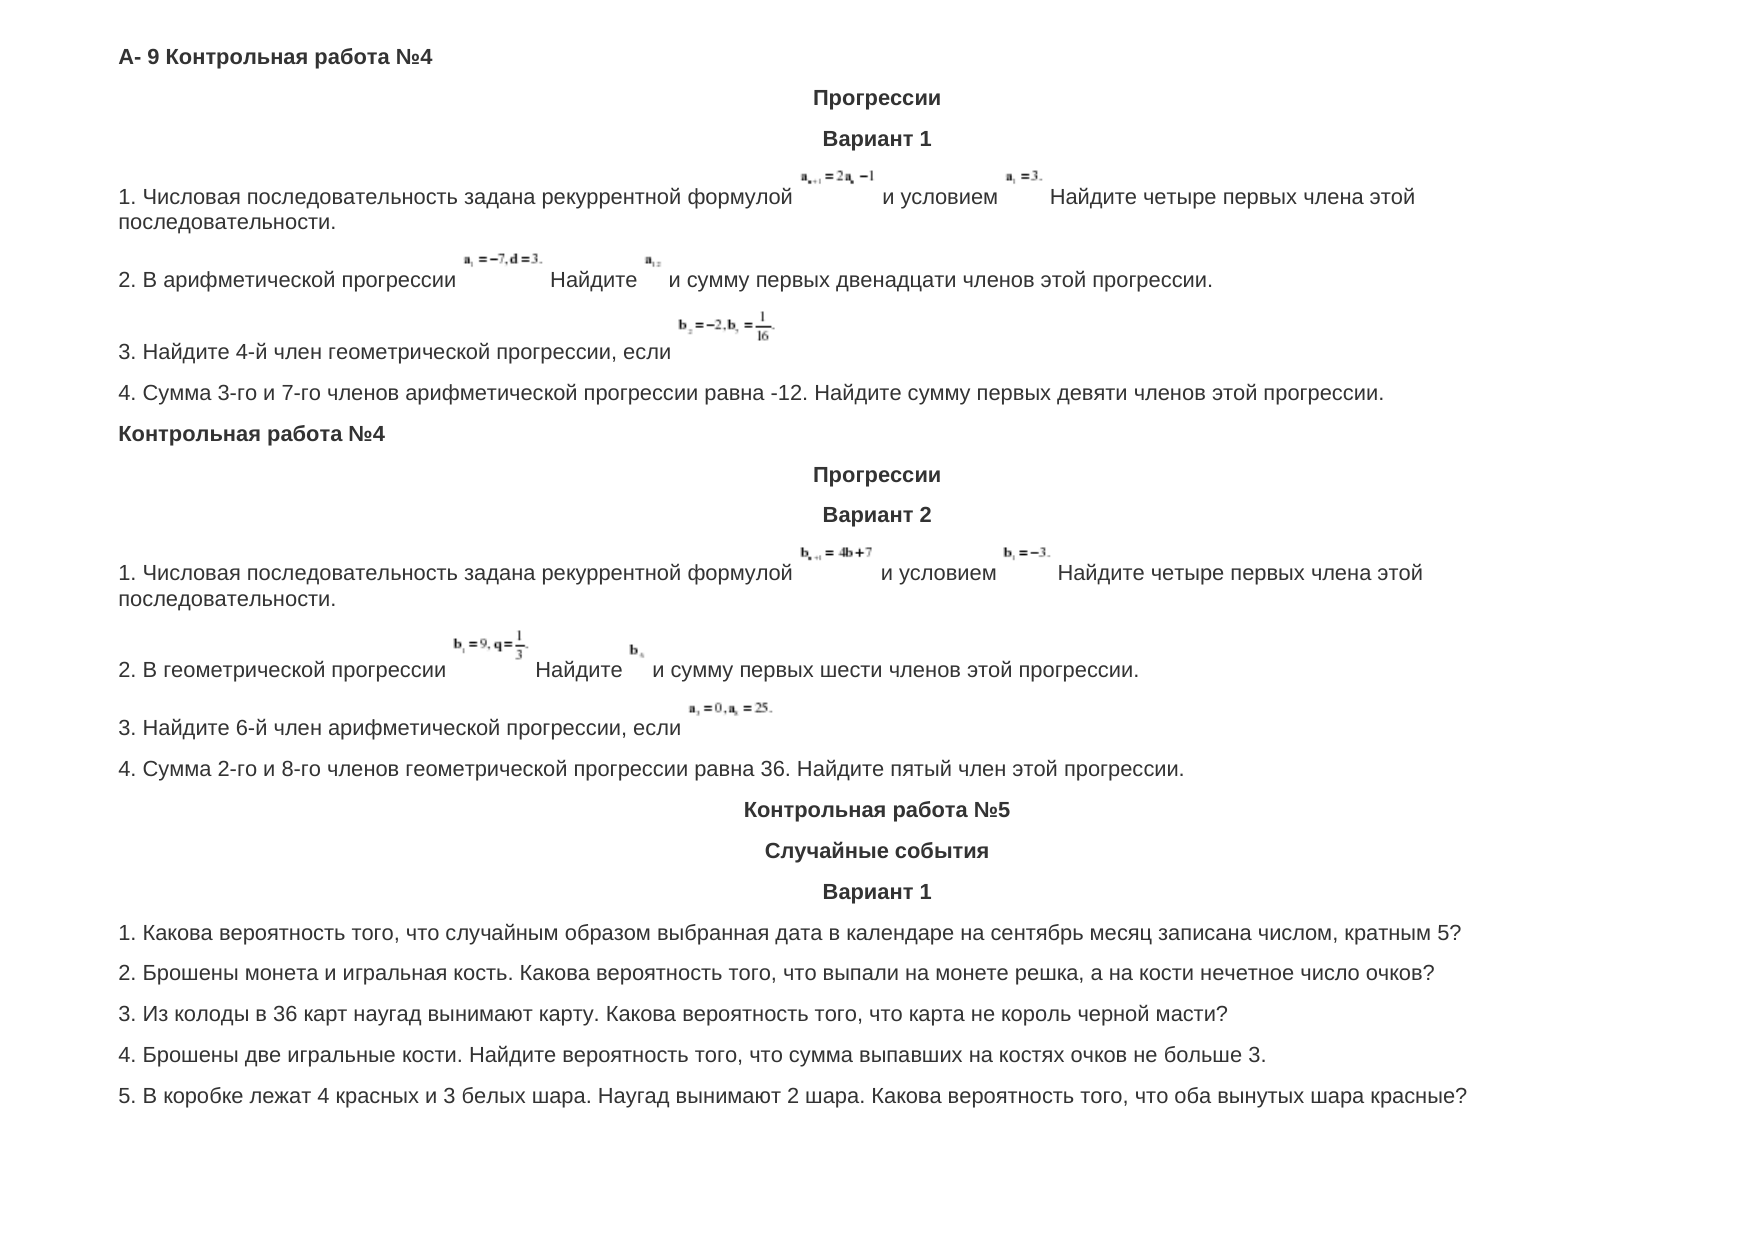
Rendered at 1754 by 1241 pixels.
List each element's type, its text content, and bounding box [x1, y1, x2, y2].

text Контрольная работа №4 [118, 421, 1636, 446]
picture [799, 166, 876, 189]
text А- 9 Контрольная работа №4 [118, 44, 1636, 69]
picture [462, 249, 544, 272]
picture [643, 249, 663, 272]
text Вариант 2 [118, 502, 1636, 527]
picture [1002, 543, 1052, 565]
picture [628, 640, 646, 663]
text 5. В коробке лежат 4 красных и 3 белых шара. Наугад вынимают 2 шара. Какова вероятность того, что оба вынутых шара красные? [118, 1083, 1636, 1108]
picture [677, 307, 778, 344]
text 4. Сумма 3-го и 7-го членов арифметической прогрессии равна -12. Найдите сумму первых девяти членов этой прогрессии. [118, 380, 1636, 405]
text Вариант 1 [118, 126, 1636, 151]
text Прогрессии [118, 461, 1636, 487]
text Вариант 1 [118, 879, 1636, 904]
text 4. Брошены две игральные кости. Найдите вероятность того, что сумма выпавших на костях очков не больше 3. [118, 1042, 1636, 1067]
text 1. Какова вероятность того, что случайным образом выбранная дата в календаре на сентябрь месяц записана числом, кратным 5? [118, 919, 1636, 945]
picture [1004, 166, 1044, 189]
text 3. Из колоды в 36 карт наугад вынимают карту. Какова вероятность того, что карта не король черной масти? [118, 1001, 1636, 1026]
picture [452, 626, 530, 663]
picture [799, 543, 875, 565]
text 3. Найдите 6-й член арифметической прогрессии, если [118, 698, 1636, 741]
text Прогрессии [118, 85, 1636, 110]
text 1. Числовая последовательность задана рекуррентной формулой и условием Найдите четыре первых члена этой последовательности. [118, 167, 1636, 234]
picture [687, 698, 774, 721]
text Случайные события [118, 838, 1636, 863]
text 1. Числовая последовательность задана рекуррентной формулой и условием Найдите четыре первых члена этой последовательности. [118, 543, 1636, 611]
text 2. В арифметической прогрессии Найдите и сумму первых двенадцати членов этой прогрессии. [118, 250, 1636, 292]
text 4. Сумма 2-го и 8-го членов геометрической прогрессии равна 36. Найдите пятый член этой прогрессии. [118, 756, 1636, 781]
text 3. Найдите 4-й член геометрической прогрессии, если [118, 308, 1636, 364]
text Контрольная работа №5 [118, 797, 1636, 822]
text 2. В геометрической прогрессии Найдите и сумму первых шести членов этой прогрессии. [118, 626, 1636, 683]
text 2. Брошены монета и игральная кость. Какова вероятность того, что выпали на монете решка, а на кости нечетное число очков? [118, 960, 1636, 986]
